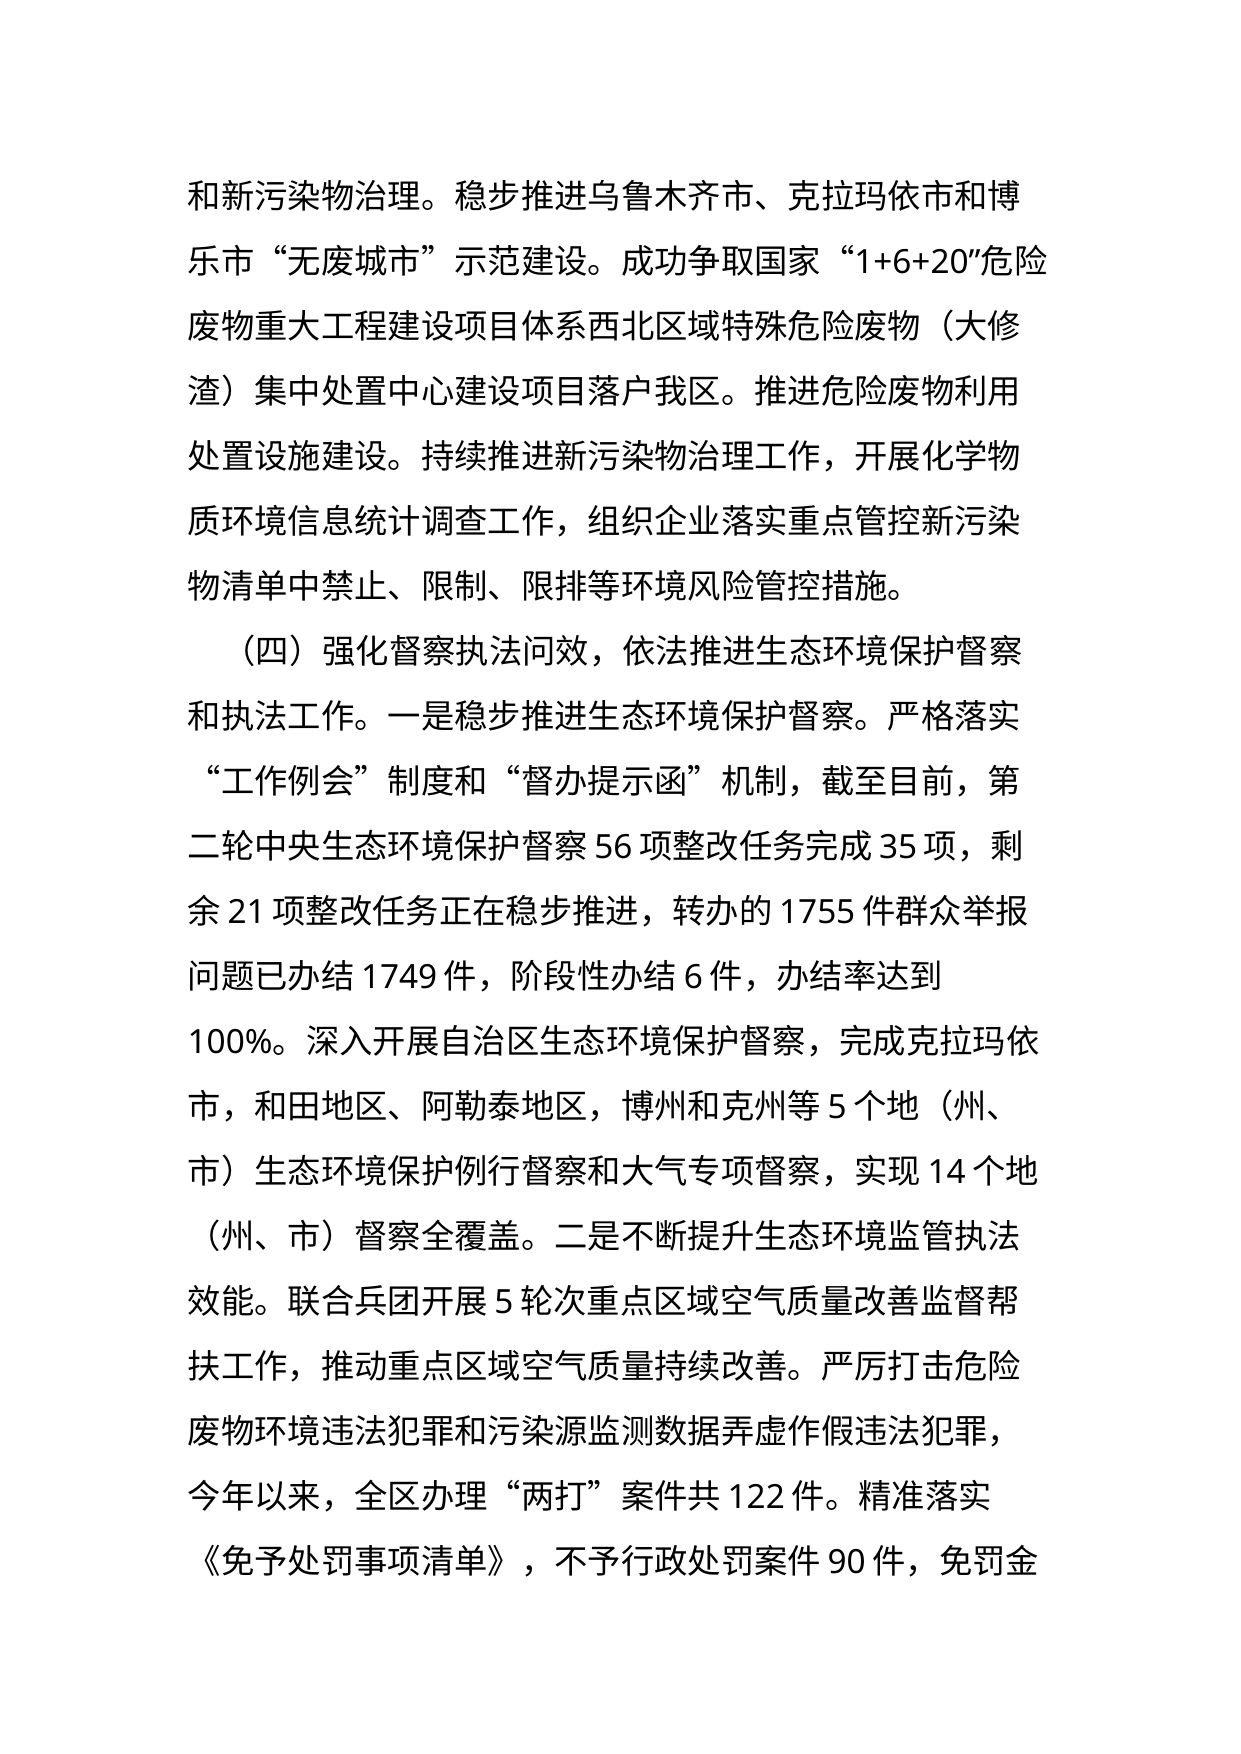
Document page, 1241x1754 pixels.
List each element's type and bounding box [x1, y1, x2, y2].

text [187, 162, 1053, 1592]
